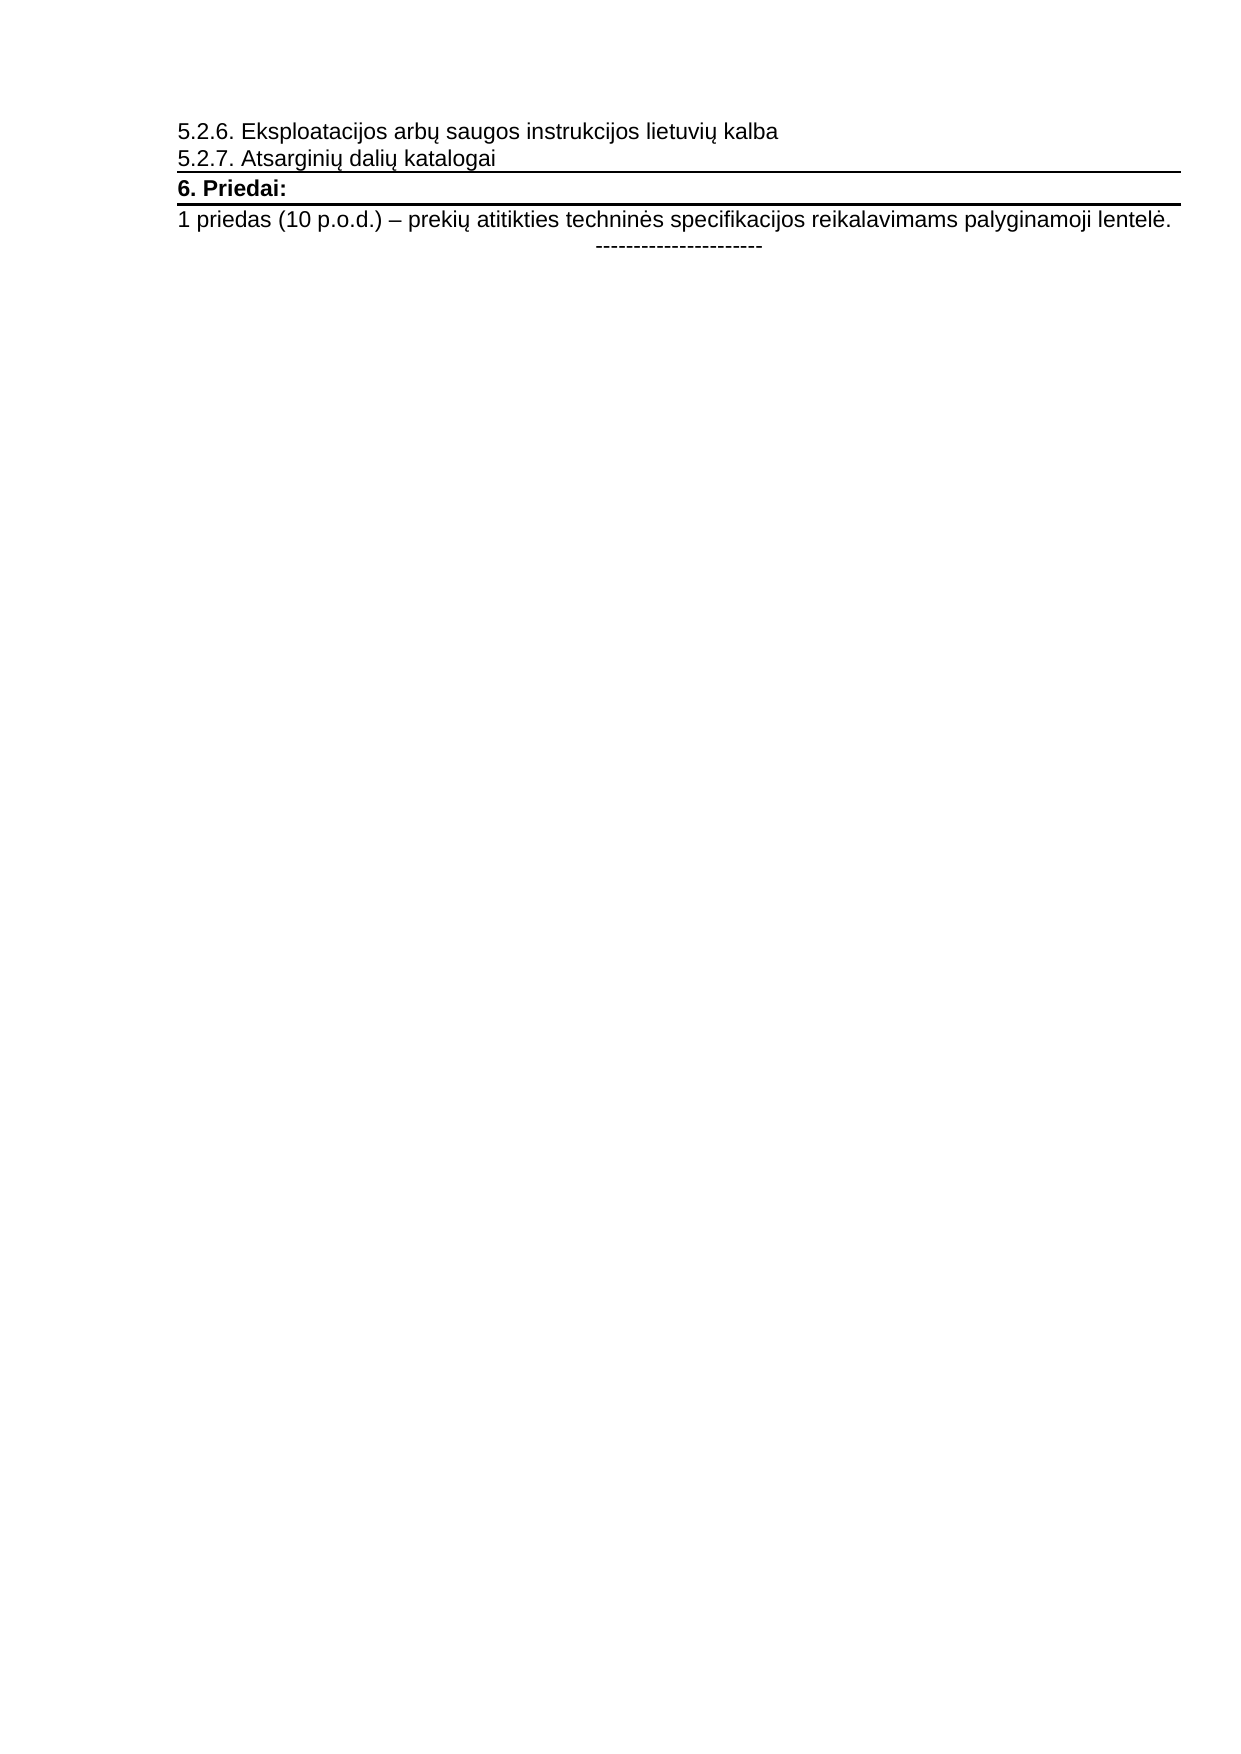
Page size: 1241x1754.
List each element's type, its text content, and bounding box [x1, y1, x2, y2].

text 5.2.7. Atsarginių dalių katalogai [177, 144, 1181, 171]
text ---------------------- [177, 232, 1181, 258]
text 6. Priedai: [177, 173, 1181, 203]
text 5.2.6. Eksploatacijos arbų saugos instrukcijos lietuvių kalba [177, 118, 1181, 144]
text 1 priedas (10 p.o.d.) – prekių atitikties techninės specifikacijos reikalavimams palyginamoji lentelė. [177, 206, 1181, 232]
